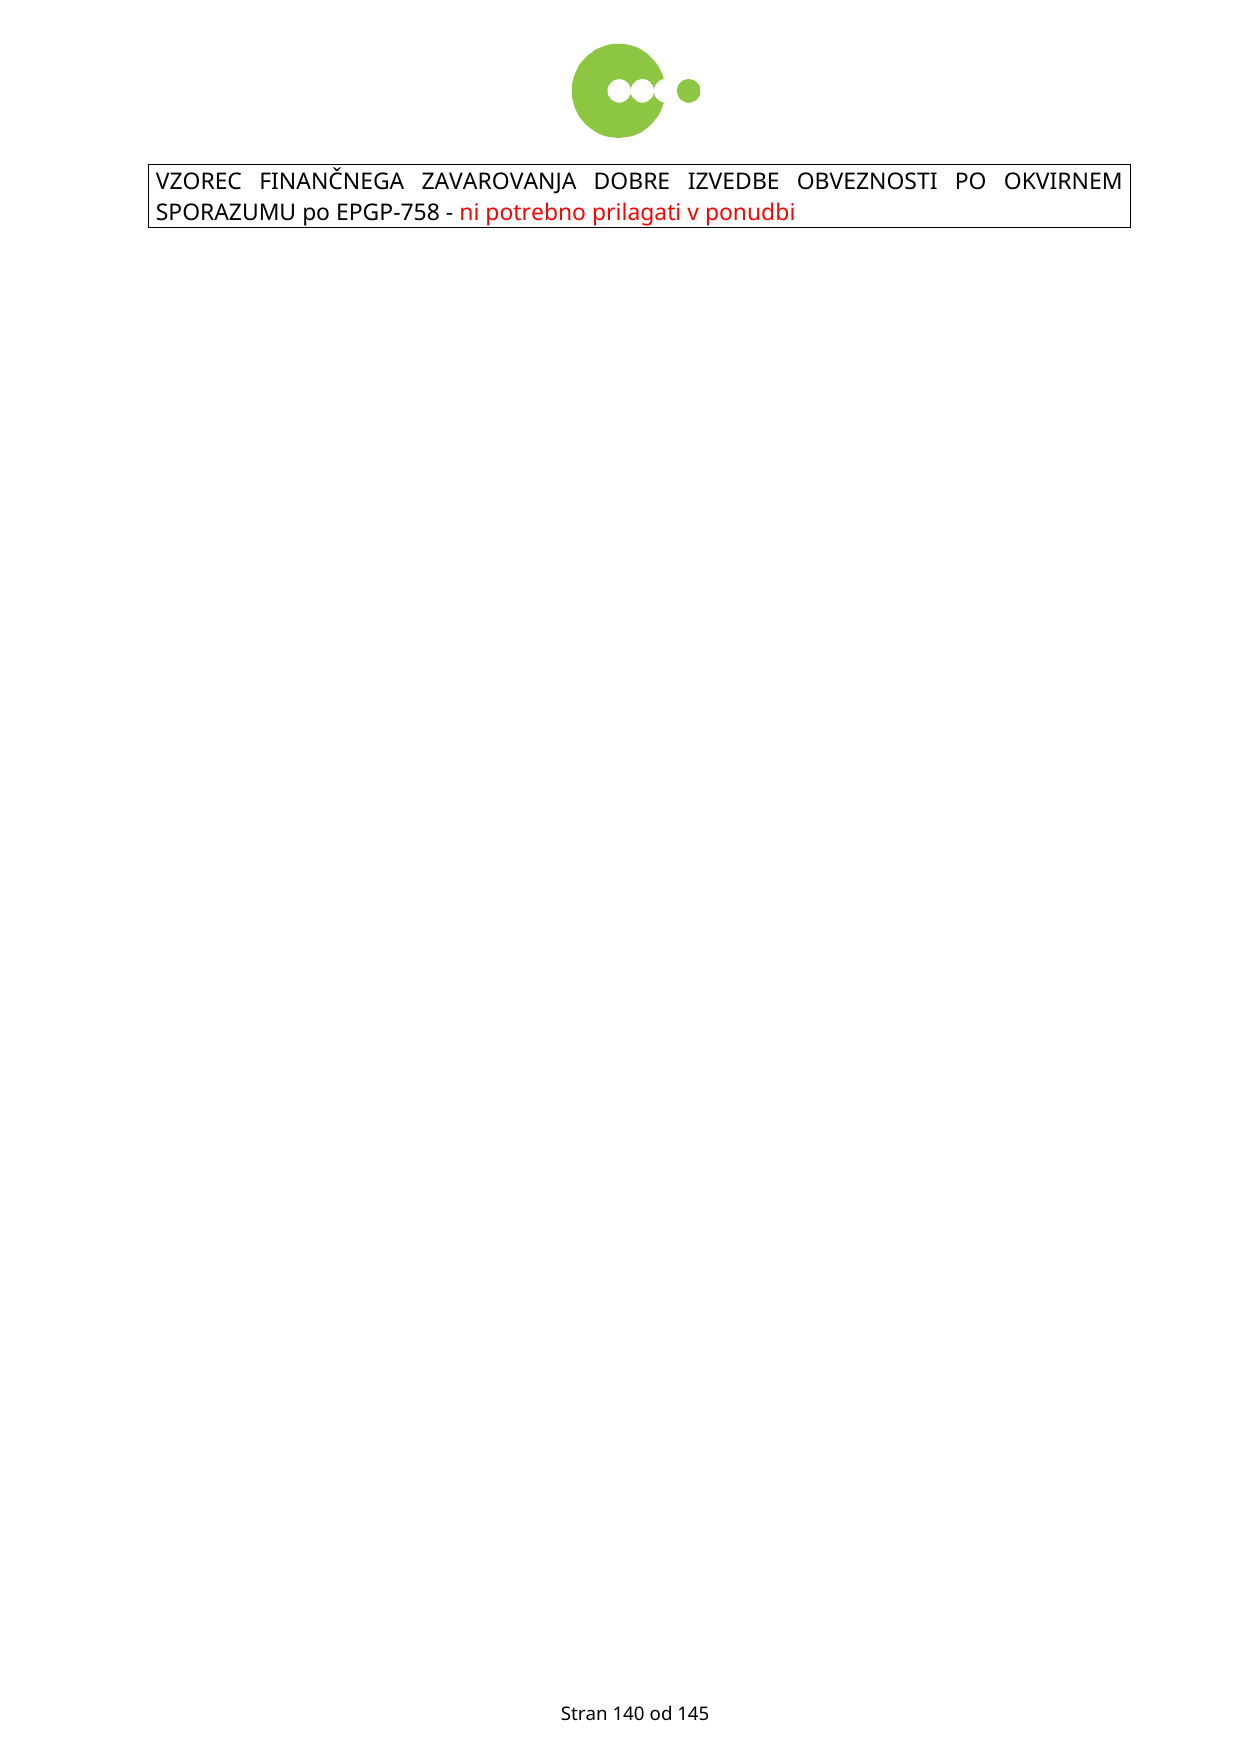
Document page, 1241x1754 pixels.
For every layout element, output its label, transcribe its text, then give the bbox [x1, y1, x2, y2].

table_header VZOREC FINANČNEGA ZAVAROVANJA DOBRE IZVEDBE OBVEZNOSTI PO OKVIRNEM SPORAZUMU po EPGP-758 - ni potrebno prilagati v ponudbi [149, 165, 1130, 227]
